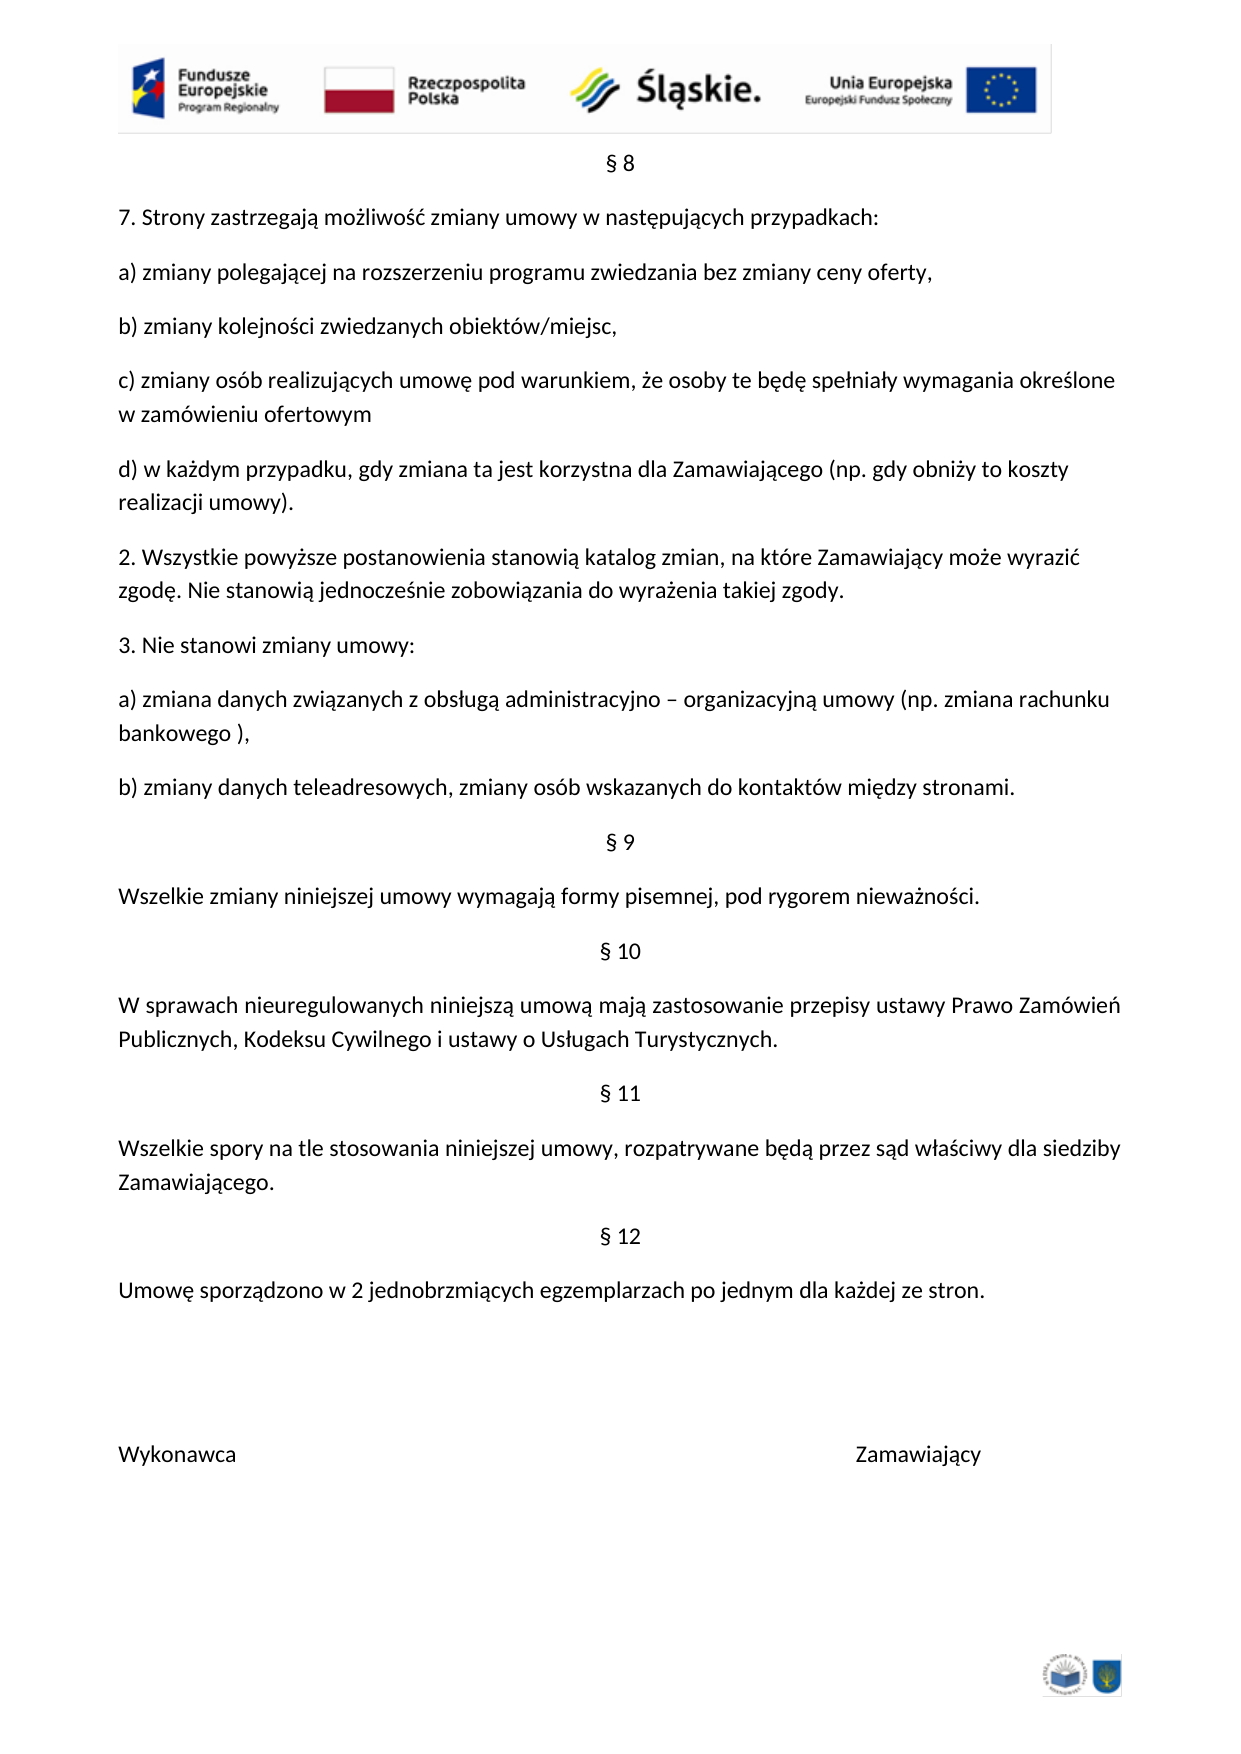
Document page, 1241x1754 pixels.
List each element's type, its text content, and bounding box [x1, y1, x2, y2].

text § 12 [118, 1221, 1122, 1250]
text a) zmiany polegającej na rozszerzeniu programu zwiedzania bez zmiany ceny oferty, [118, 257, 1122, 286]
text 3. Nie stanowi zmiany umowy: [118, 630, 1122, 659]
text § 10 [118, 936, 1122, 965]
text W sprawach nieuregulowanych niniejszą umową mają zastosowanie przepisy ustawy Prawo Zamówień Publicznych, Kodeksu Cywilnego i ustawy o Usługach Turystycznych. [118, 990, 1122, 1053]
text Wszelkie spory na tle stosowania niniejszej umowy, rozpatrywane będą przez sąd właściwy dla siedziby Zamawiającego. [118, 1133, 1122, 1196]
text c) zmiany osób realizujących umowę pod warunkiem, że osoby te będę spełniały wymagania określone w zamówieniu ofertowym [118, 366, 1122, 428]
text d) w każdym przypadku, gdy zmiana ta jest korzystna dla Zamawiającego (np. gdy obniży to koszty realizacji umowy). [118, 454, 1122, 517]
text § 9 [118, 827, 1122, 856]
text Umowę sporządzono w 2 jednobrzmiących egzemplarzach po jednym dla każdej ze stron. [118, 1276, 1122, 1305]
text b) zmiany kolejności zwiedzanych obiektów/miejsc, [118, 311, 1122, 340]
text 7. Strony zastrzegają możliwość zmiany umowy w następujących przypadkach: [118, 202, 1122, 231]
picture [118, 44, 1053, 135]
text a) zmiana danych związanych z obsługą administracyjno – organizacyjną umowy (np. zmiana rachunku bankowego ), [118, 684, 1122, 747]
text § 8 [118, 148, 1122, 177]
text § 11 [118, 1078, 1122, 1108]
text Wykonawca Zamawiający [118, 1439, 1122, 1468]
text 2. Wszystkie powyższe postanowienia stanowią katalog zmian, na które Zamawiający może wyrazić zgodę. Nie stanowią jednocześnie zobowiązania do wyrażenia takiej zgody. [118, 542, 1122, 605]
text b) zmiany danych teleadresowych, zmiany osób wskazanych do kontaktów między stronami. [118, 772, 1122, 802]
text Wszelkie zmiany niniejszej umowy wymagają formy pisemnej, pod rygorem nieważności. [118, 881, 1122, 911]
picture [1042, 1654, 1123, 1698]
